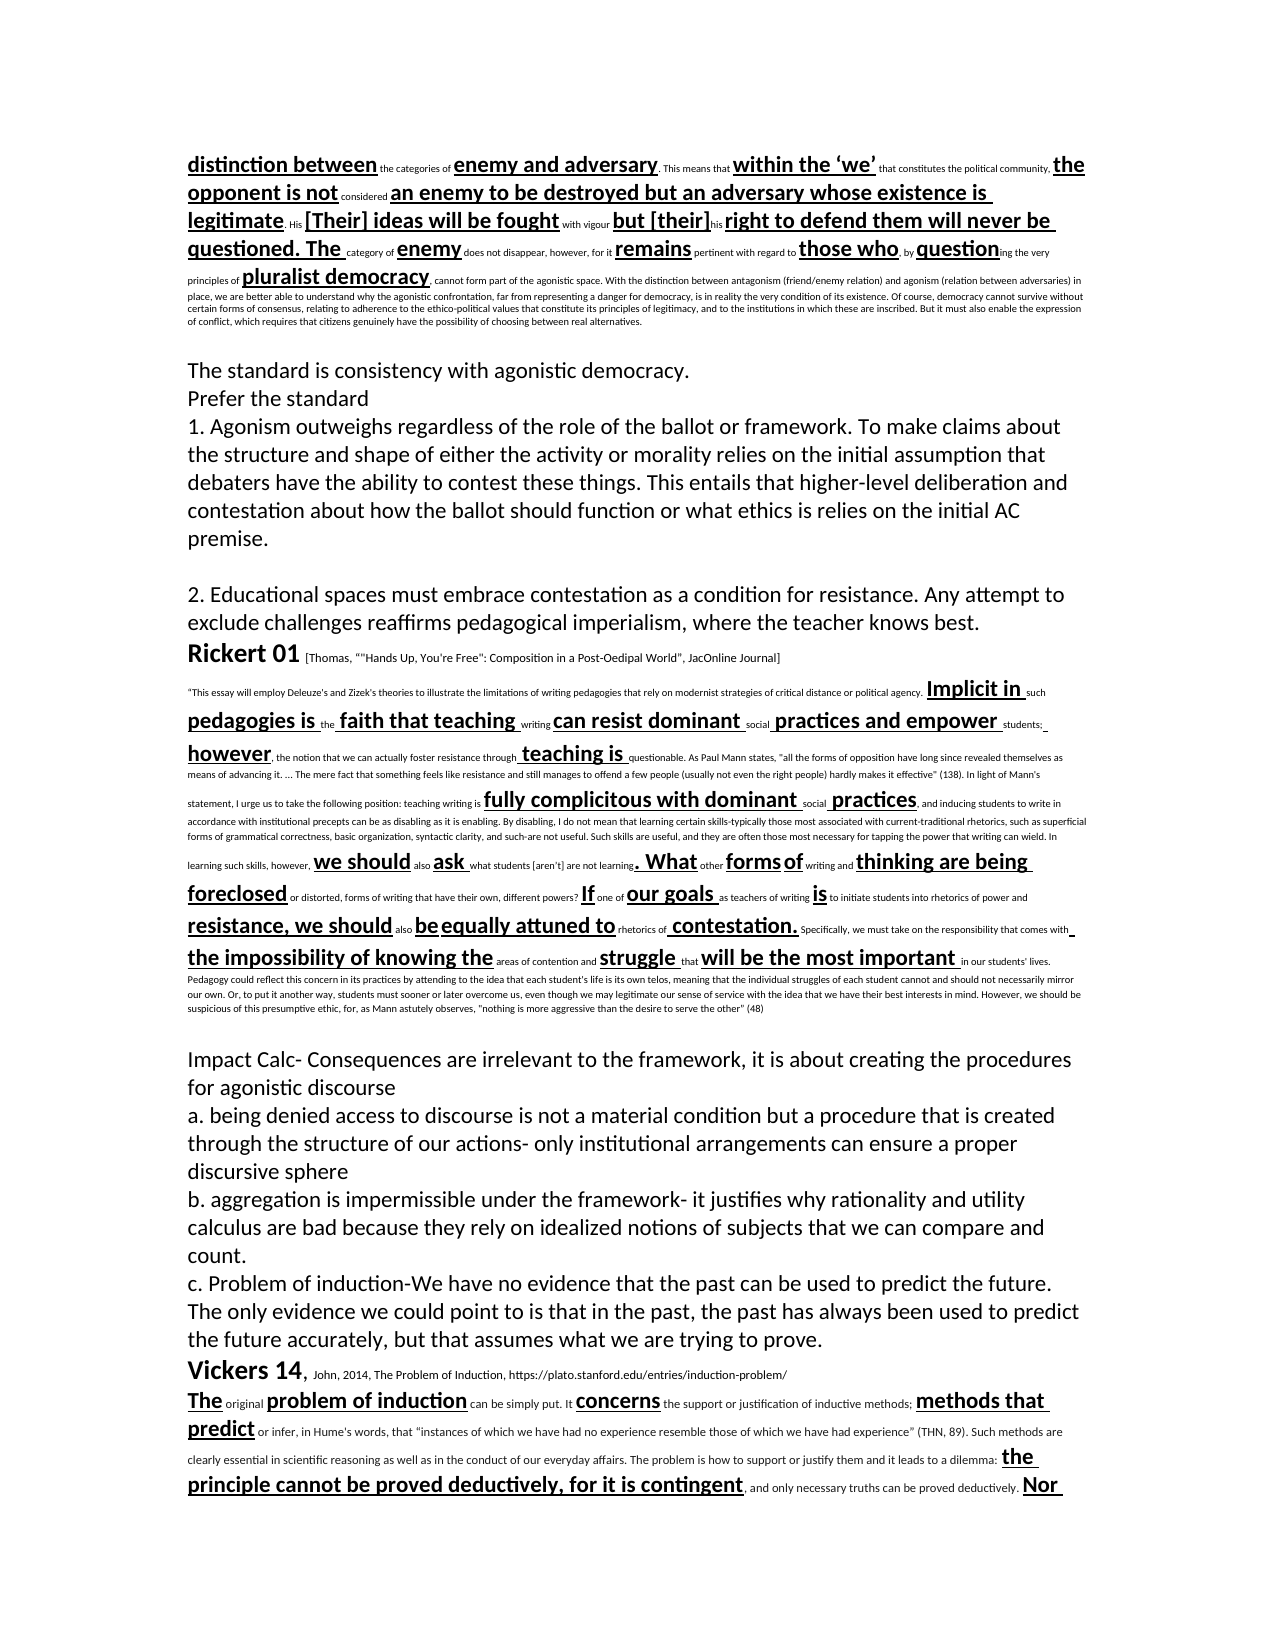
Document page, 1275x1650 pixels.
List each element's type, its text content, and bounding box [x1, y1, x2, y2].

text Impact Calc- Consequences are irrelevant to the framework, it is about creating the procedures for agonistic discourse [187, 1045, 1087, 1101]
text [187, 150, 1087, 328]
text The standard is consistency with agonistic democracy. [187, 356, 1087, 384]
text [187, 1386, 1087, 1498]
text b. aggregation is impermissible under the framework- it justifies why rationality and utility calculus are bad because they rely on idealized notions of subjects that we can compare and count. [187, 1185, 1087, 1269]
text Vickers 14, John, 2014, The Problem of Induction, https://plato.stanford.edu/entries/induction-problem/ [187, 1353, 1087, 1386]
text c. Problem of induction-We have no evidence that the past can be used to predict the future. The only evidence we could point to is that in the past, the past has always been used to predict the future accurately, but that assumes what we are trying to prove. [187, 1269, 1087, 1353]
text a. being denied access to discourse is not a material condition but a procedure that is created [187, 1101, 1087, 1129]
text 1. Agonism outweighs regardless of the role of the ballot or framework. To make claims about the structure and shape of either the activity or morality relies on the initial assumption that debaters have the ability to contest these things. This entails that higher-level deliberation and contestation about how the ballot should function or what ethics is relies on the initial AC premise. [187, 412, 1087, 552]
text through the structure of our actions- only institutional arrangements can ensure a proper discursive sphere [187, 1129, 1087, 1185]
text Prefer the standard [187, 384, 1087, 412]
text “This essay will employ Deleuze's and Zizek's theories to illustrate the limitations of writing pedagogies that rely on modernist strategies of critical distance or political agency. Implicit in such pedagogies is the faith that teaching writing can resist dominant social practices and empower students; however, the notion that we can actually foster resistance through teaching is questionable. As Paul Mann states, "all the forms of opposition have long since revealed themselves as means of advancing it. ... The mere fact that something feels like resistance and still manages to offend a few people (usually not even the right people) hardly makes it effective" (138). In light of Mann's statement, I urge us to take the following position: teaching writing is fully complicitous with dominant social practices, and inducing students to write in accordance with institutional precepts can be as disabling as it is enabling. By disabling, I do not mean that learning certain skills-typically those most associated with current-traditional rhetorics, such as superficial forms of grammatical correctness, basic organization, syntactic clarity, and such-are not useful. Such skills are useful, and they are often those most necessary for tapping the power that writing can wield. In learning such skills, however, we should also ask what students [aren’t] are not learning. What other forms of writing and thinking are being foreclosed or distorted, forms of writing that have their own, different powers? If one of our goals as teachers of writing is to initiate students into rhetorics of power and resistance, we should also be equally attuned to rhetorics of contestation. Specifically, we must take on the responsibility that comes with the impossibility of knowing the areas of contention and struggle that will be the most important in our students' lives. Pedagogy could reflect this concern in its practices by attending to the idea that each student's life is its own telos, meaning that the individual struggles of each student cannot and should not necessarily mirror our own. Or, to put it another way, students must sooner or later overcome us, even though we may legitimate our sense of service with the idea that we have their best interests in mind. However, we should be suspicious of this presumptive ethic, for, as Mann astutely observes, "nothing is more aggressive than the desire to serve the other” (48) [187, 674, 1087, 1015]
text 2. Educational spaces must embrace contestation as a condition for resistance. Any attempt to exclude challenges reaffirms pedagogical imperialism, where the teacher knows best. [187, 580, 1087, 636]
text Rickert 01 [Thomas, “"Hands Up, You're Free": Composition in a Post-Oedipal World”, JacOnline Journal] [187, 636, 1087, 669]
